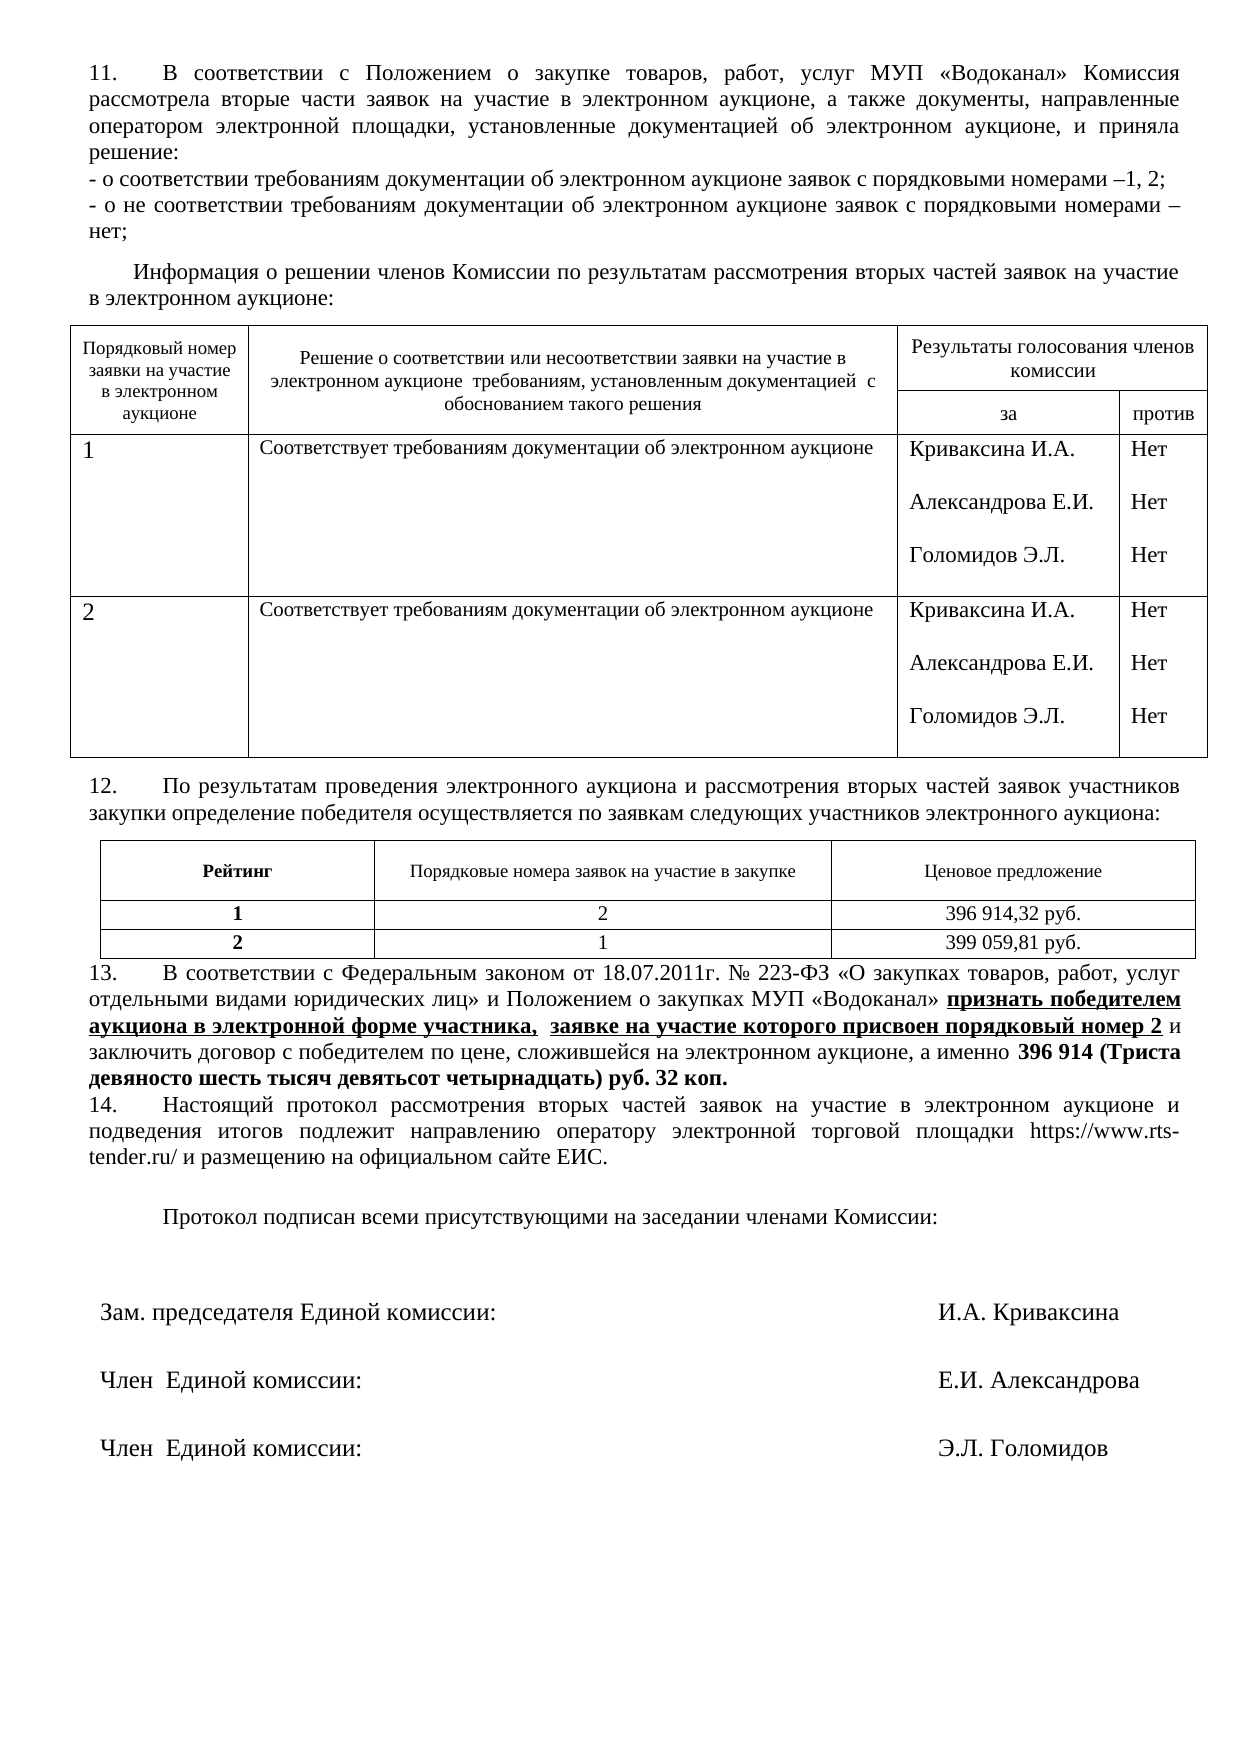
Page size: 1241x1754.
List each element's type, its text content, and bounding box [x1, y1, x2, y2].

table_cell 1 [71, 435, 248, 596]
text - о не соответствии требованиям документации об электронном аукционе заявок с порядковыми номерами – нет; [89, 191, 1181, 244]
table_cell против [1120, 391, 1207, 434]
table_cell 2 [101, 930, 374, 958]
text - о соответствии требованиям документации об электронном аукционе заявок с порядковыми номерами –1, 2; [89, 164, 1181, 191]
text Информация о решении членов Комиссии по результатам рассмотрения вторых частей заявок на участие в электронном аукционе: [89, 258, 1181, 311]
table_header Порядковые номера заявок на участие в закупке [375, 841, 831, 900]
table_cell 1 [375, 930, 831, 958]
table_cell Нет Нет Нет [1120, 435, 1207, 596]
table_header Результаты голосования членов комиссии [898, 326, 1207, 390]
text Протокол подписан всеми присутствующими на заседании членами Комиссии: [89, 1203, 1181, 1230]
table_cell Нет Нет Нет [1120, 597, 1207, 757]
table_cell 2 [71, 597, 248, 757]
table_cell 2 [375, 901, 831, 929]
table_header Решение о соответствии или несоответствии заявки на участие в электронном аукционе требованиям, установленным документацией с обоснованием такого решения [249, 326, 897, 434]
table_cell Криваксина И.А. Александрова Е.И. Голомидов Э.Л. [898, 597, 1119, 757]
table_header Рейтинг [101, 841, 374, 900]
table_header И.А. Криваксина [927, 1297, 1192, 1365]
table_cell Э.Л. Голомидов [927, 1433, 1192, 1502]
text 13. В соответствии с Федеральным законом от 18.07.2011г. № 223-ФЗ «О закупках товаров, работ, услуг отдельными видами юридических лиц» и Положением о закупках МУП «Водоканал» признать победителем аукциона в электронной форме участника, заявке на участие которого присвоен порядковый номер 2 и заключить договор с победителем по цене, сложившейся на электронном аукционе, а именно 396 914 (Триста девяносто шесть тысяч девятьсот четырнадцать) руб. 32 коп. [89, 959, 1181, 1091]
table_cell Соответствует требованиям документации об электронном аукционе [249, 597, 897, 757]
table_cell Член Единой комиссии: [89, 1365, 927, 1433]
table_header Зам. председателя Единой комиссии: [89, 1297, 927, 1365]
table_cell 399 059,81 руб. [832, 930, 1195, 958]
table_header Порядковый номер заявки на участие в электронном аукционе [71, 326, 248, 434]
table_cell 396 914,32 руб. [832, 901, 1195, 929]
table_cell Соответствует требованиям документации об электронном аукционе [249, 435, 897, 596]
text 11. В соответствии с Положением о закупке товаров, работ, услуг МУП «Водоканал» Комиссия рассмотрела вторые части заявок на участие в электронном аукционе, а также документы, направленные оператором электронной площадки, установленные документацией об электронном аукционе, и приняла решение: [89, 59, 1181, 164]
text 12. По результатам проведения электронного аукциона и рассмотрения вторых частей заявок участников закупки определение победителя осуществляется по заявкам следующих участников электронного аукциона: [89, 772, 1181, 825]
table_cell Криваксина И.А. Александрова Е.И. Голомидов Э.Л. [898, 435, 1119, 596]
table_header Ценовое предложение [832, 841, 1195, 900]
table_cell Е.И. Александрова [927, 1365, 1192, 1433]
table_cell Член Единой комиссии: [89, 1433, 927, 1502]
table_cell за [898, 391, 1119, 434]
text 14. Настоящий протокол рассмотрения вторых частей заявок на участие в электронном аукционе и подведения итогов подлежит направлению оператору электронной торговой площадки https://www.rts-tender.ru/ и размещению на официальном сайте ЕИС. [89, 1091, 1181, 1170]
table_cell 1 [101, 901, 374, 929]
